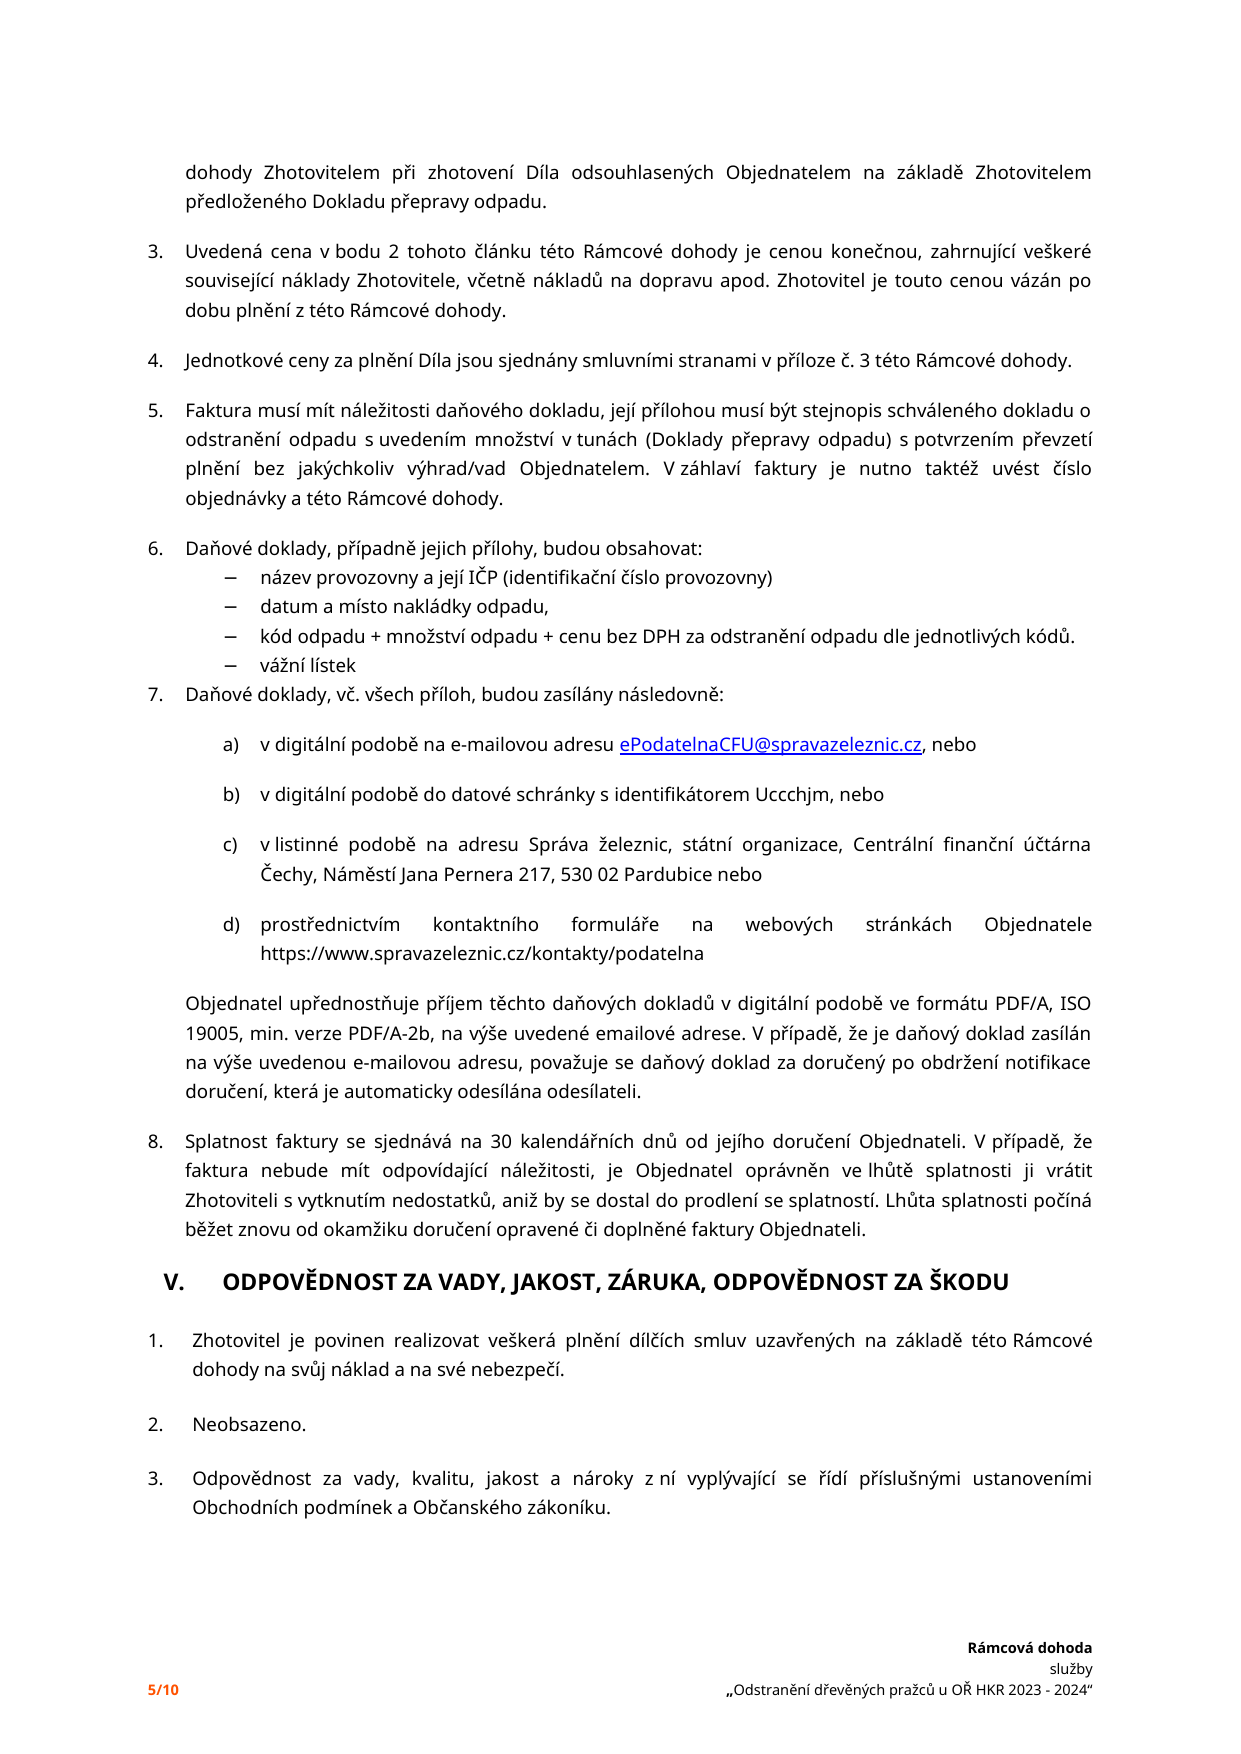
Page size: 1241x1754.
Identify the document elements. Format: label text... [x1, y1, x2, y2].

list Splatnost faktury se sjednává na 30 kalendářních dnů od jejího doručení Objednateli. V případě, že faktura nebude mít odpovídající náležitosti, je Objednatel oprávněn ve lhůtě splatnosti ji vrátit Zhotoviteli s vytknutím nedostatků, aniž by se dostal do prodlení se splatností. Lhůta splatnosti počíná běžet znovu od okamžiku doručení opravené či doplněné faktury Objednateli. [148, 1128, 1093, 1242]
list Faktura musí mít náležitosti daňového dokladu, její přílohou musí být stejnopis schváleného dokladu o odstranění odpadu s uvedením množství v tunách (Doklady přepravy odpadu) s potvrzením převzetí plnění bez jakýchkoliv výhrad/vad Objednatelem. V záhlaví faktury je nutno taktéž uvést číslo objednávky a této Rámcové dohody. [148, 397, 1093, 511]
list Daňové doklady, vč. všech příloh, budou zasílány následovně: [148, 681, 1093, 707]
list Jednotkové ceny za plnění Díla jsou sjednány smluvními stranami v příloze č. 3 této Rámcové dohody. [148, 347, 1093, 373]
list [148, 159, 1093, 214]
list vážní lístek [223, 652, 1093, 678]
list Daňové doklady, případně jejich přílohy, budou obsahovat: [148, 535, 1093, 561]
list Odpovědnost za vady, kvalitu, jakost a nároky z ní vyplývající se řídí příslušnými ustanoveními Obchodních podmínek a Občanského zákoníku. [148, 1465, 1093, 1520]
list datum a místo nakládky odpadu, [223, 594, 1093, 619]
list název provozovny a její IČP (identifikační číslo provozovny) [223, 564, 1093, 590]
list Zhotovitel je povinen realizovat veškerá plnění dílčích smluv uzavřených na základě této Rámcové dohody na svůj náklad a na své nebezpečí. [148, 1327, 1093, 1382]
list ODPOVĚDNOST ZA VADY, JAKOST, ZÁRUKA, ODPOVĚDNOST ZA ŠKODU [185, 1266, 1093, 1298]
list prostřednictvím kontaktního formuláře na webových stránkách Objednatele https://www.spravazeleznic.cz/kontakty/podatelna [223, 911, 1093, 966]
list Neobsazeno. [148, 1411, 1093, 1436]
list Objednatel upřednostňuje příjem těchto daňových dokladů v digitální podobě ve formátu PDF/A, ISO 19005, min. verze PDF/A-2b, na výše uvedené emailové adrese. V případě, že je daňový doklad zasílán na výše uvedenou e-mailovou adresu, považuje se daňový doklad za doručený po obdržení notifikace doručení, která je automaticky odesílána odesílateli. [185, 991, 1093, 1104]
list v digitální podobě do datové schránky s identifikátorem Uccchjm, nebo [223, 782, 1093, 807]
list kód odpadu + množství odpadu + cenu bez DPH za odstranění odpadu dle jednotlivých kódů. [223, 623, 1093, 648]
list v listinné podobě na adresu Správa železnic, státní organizace, Centrální finanční účtárna Čechy, Náměstí Jana Pernera 217, 530 02 Pardubice nebo [223, 832, 1093, 887]
list Uvedená cena v bodu 2 tohoto článku této Rámcové dohody je cenou konečnou, zahrnující veškeré související náklady Zhotovitele, včetně nákladů na dopravu apod. Zhotovitel je touto cenou vázán po dobu plnění z této Rámcové dohody. [148, 238, 1093, 322]
list v digitální podobě na e-mailovou adresu ePodatelnaCFU@spravazeleznic.cz, nebo [223, 732, 1093, 757]
